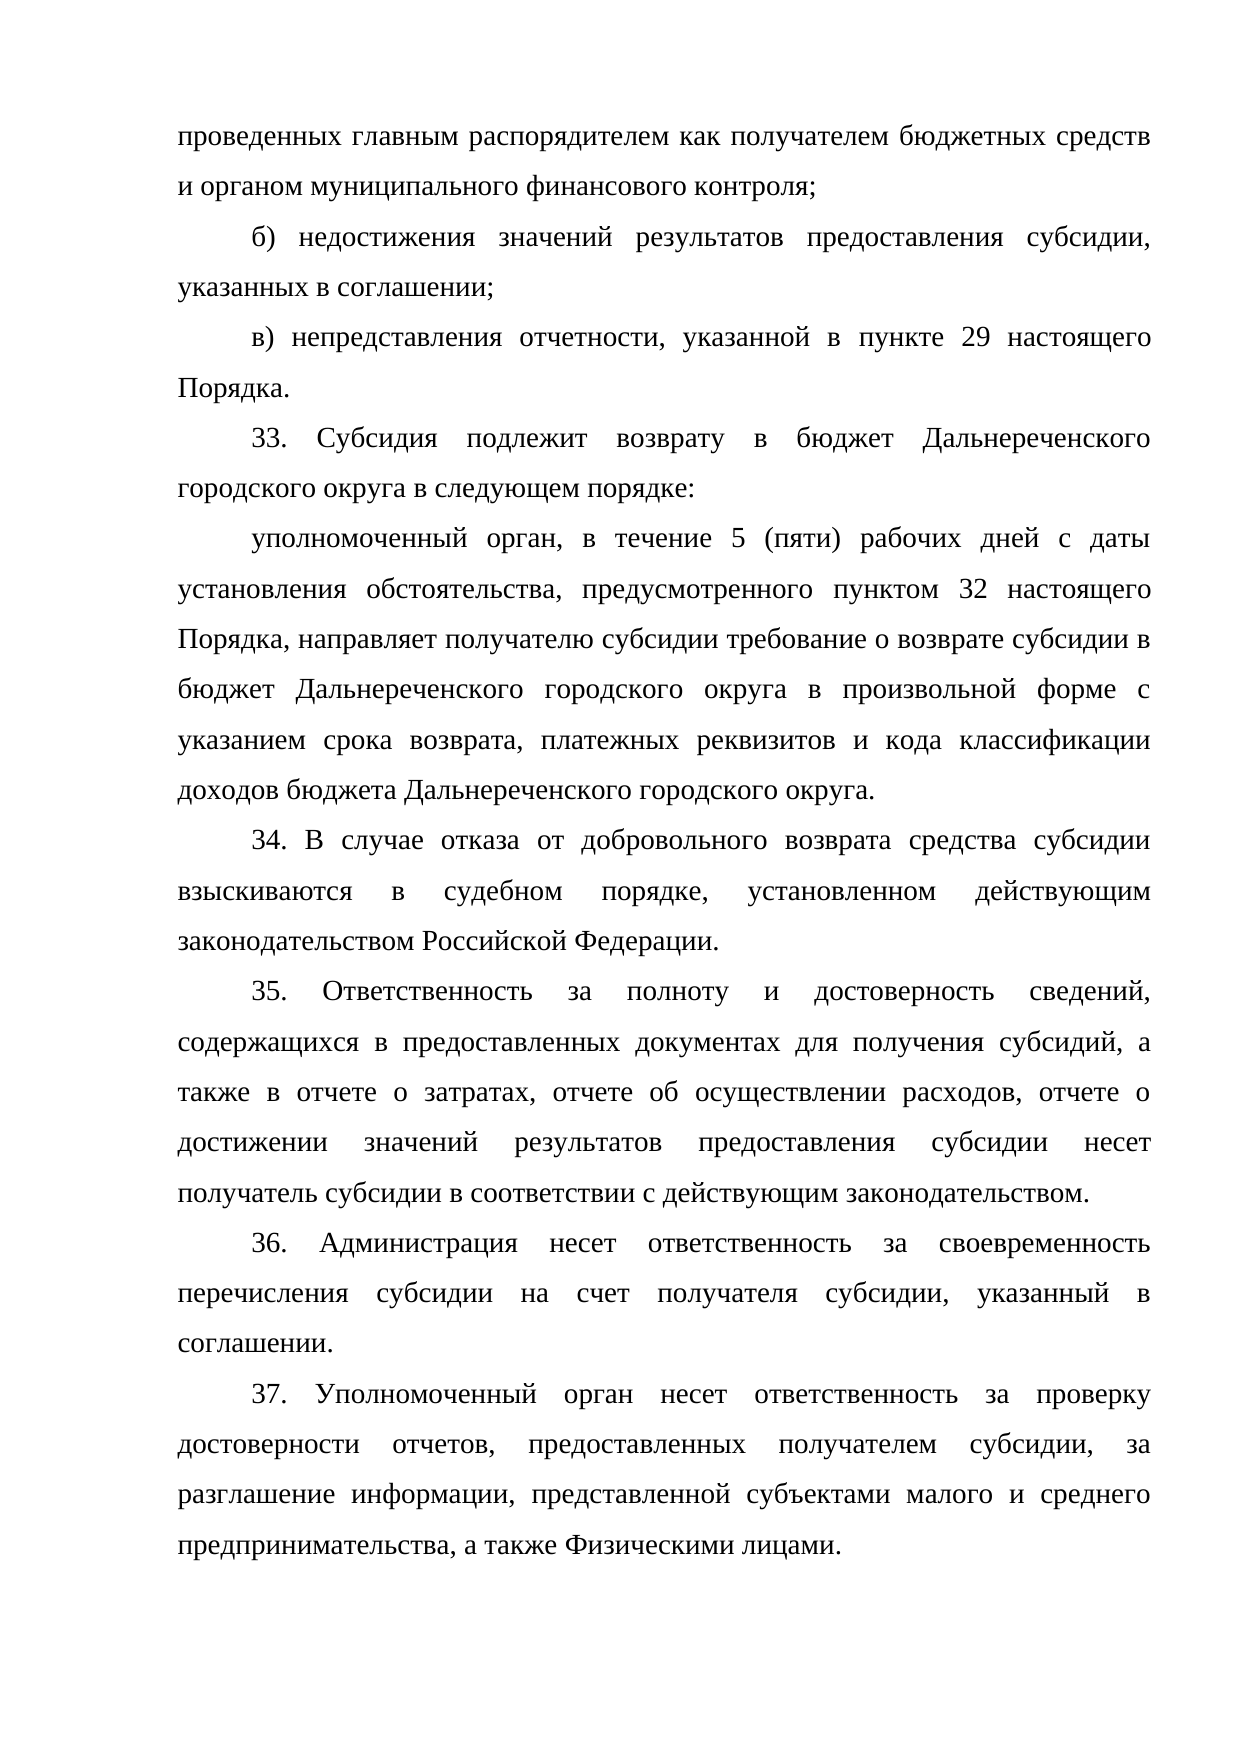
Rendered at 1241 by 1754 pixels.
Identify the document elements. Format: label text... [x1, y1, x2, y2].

text 33. Субсидия подлежит возврату в бюджет Дальнереченского городского округа в следующем порядке: [177, 420, 1152, 504]
text 37. Уполномоченный орган несет ответственность за проверку достоверности отчетов, предоставленных получателем субсидии, за разглашение информации, представленной субъектами малого и среднего предпринимательства, а также Физическими лицами. [177, 1376, 1152, 1560]
text 36. Администрация несет ответственность за своевременность перечисления субсидии на счет получателя субсидии, указанный в соглашении. [177, 1225, 1152, 1359]
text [177, 118, 1152, 202]
text 34. В случае отказа от добровольного возврата средства субсидии взыскиваются в судебном порядке, установленном действующим законодательством Российской Федерации. [177, 822, 1152, 957]
text б) недостижения значений результатов предоставления субсидии, указанных в соглашении; [177, 219, 1152, 303]
text уполномоченный орган, в течение 5 (пяти) рабочих дней с даты установления обстоятельства, предусмотренного пунктом 32 настоящего Порядка, направляет получателю субсидии требование о возврате субсидии в бюджет Дальнереченского городского округа в произвольной форме с указанием срока возврата, платежных реквизитов и кода классификации доходов бюджета Дальнереченского городского округа. [177, 521, 1152, 806]
text 35. Ответственность за полноту и достоверность сведений, содержащихся в предоставленных документах для получения субсидий, а также в отчете о затратах, отчете об осуществлении расходов, отчете о достижении значений результатов предоставления субсидии несет получатель субсидии в соответствии с действующим законодательством. [177, 973, 1152, 1208]
text в) непредставления отчетности, указанной в пункте 29 настоящего Порядка. [177, 319, 1152, 403]
